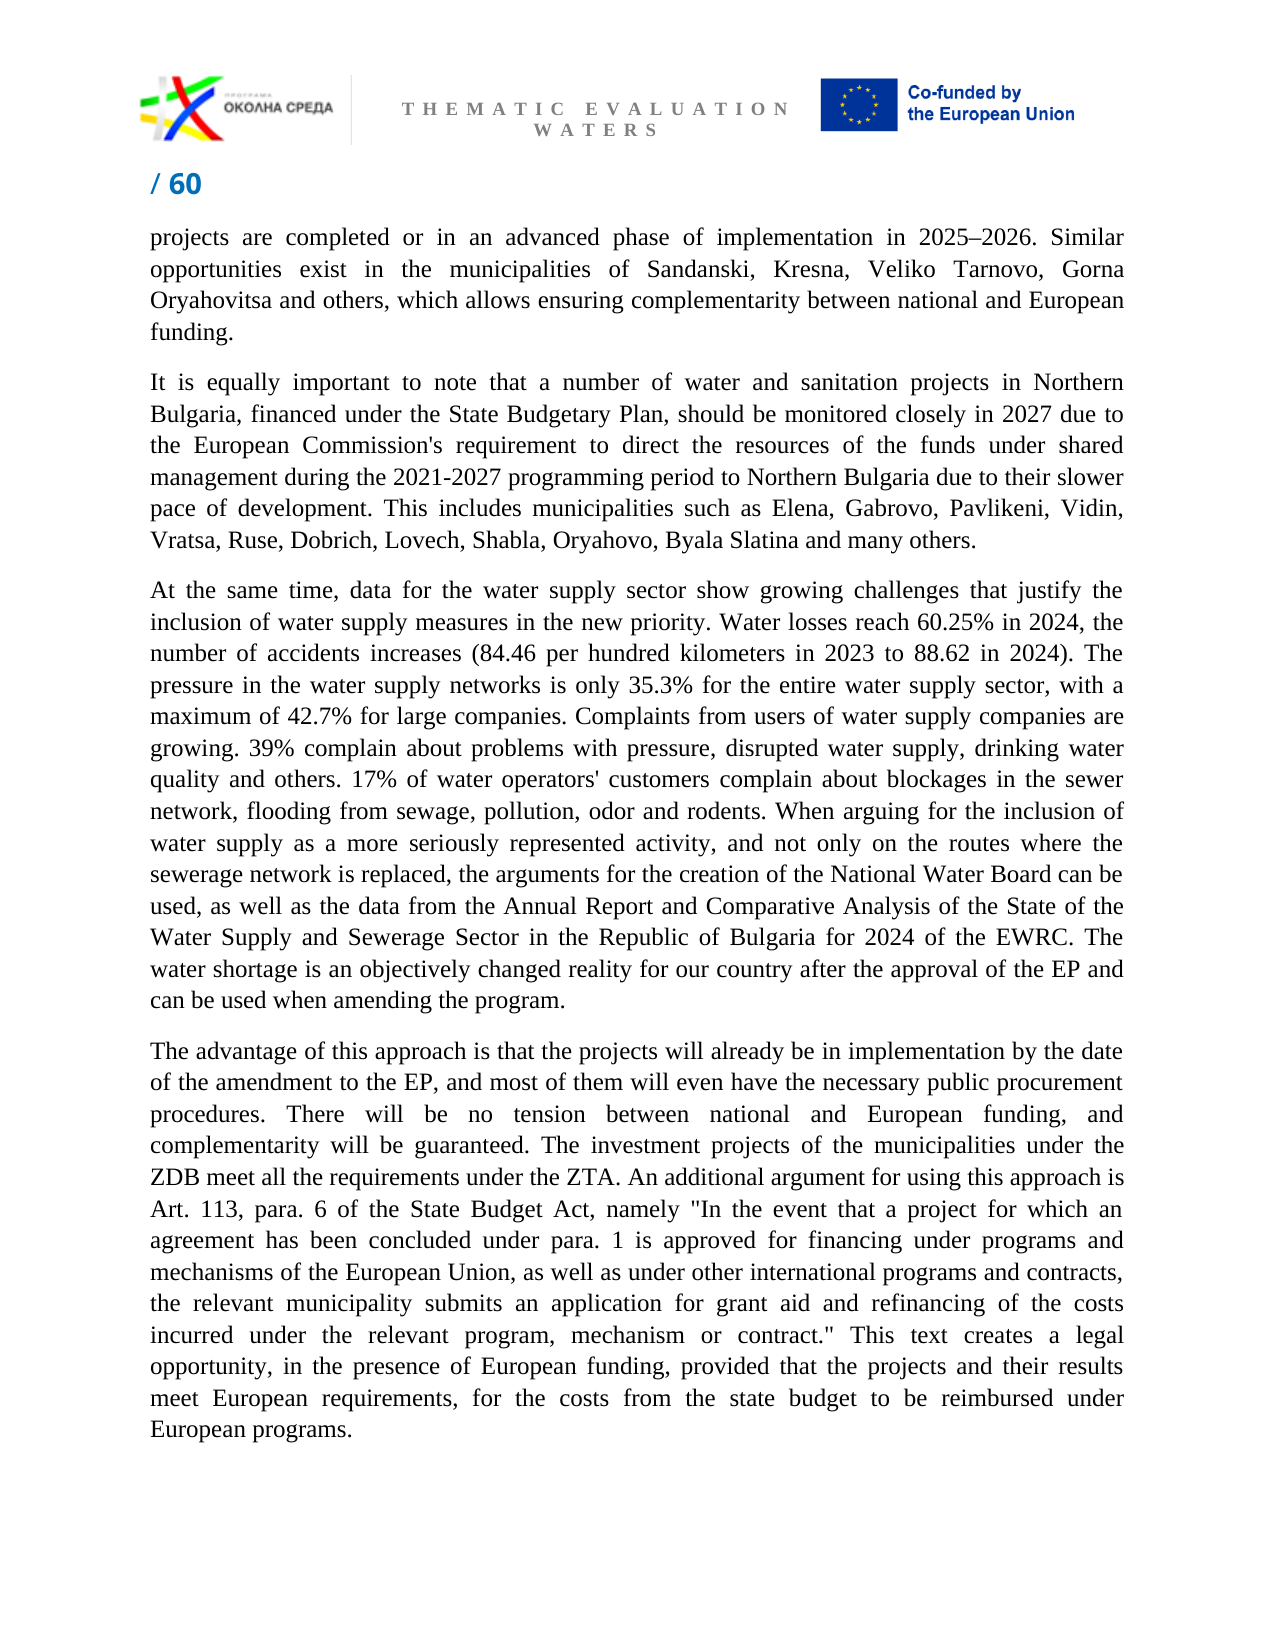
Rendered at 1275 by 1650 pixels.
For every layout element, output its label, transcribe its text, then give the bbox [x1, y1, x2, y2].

text At the same time, data for the water supply sector show growing challenges that justify the inclusion of water supply measures in the new priority. Water losses reach 60.25% in 2024, the number of accidents increases (84.46 per hundred kilometers in 2023 to 88.62 in 2024). The pressure in the water supply networks is only 35.3% for the entire water supply sector, with a maximum of 42.7% for large companies. Complaints from users of water supply companies are growing. 39% complain about problems with pressure, disrupted water supply, drinking water quality and others. 17% of water operators' customers complain about blockages in the sewer network, flooding from sewage, pollution, odor and rodents. When arguing for the inclusion of water supply as a more seriously represented activity, and not only on the routes where the sewerage network is replaced, the arguments for the creation of the National Water Board can be used, as well as the data from the Annual Report and Comparative Analysis of the State of the Water Supply and Sewerage Sector in the Republic of Bulgaria for 2024 of the EWRC. The water shortage is an objectively changed reality for our country after the approval of the EP and can be used when amending the program. [150, 575, 1125, 1014]
text It is equally important to note that a number of water and sanitation projects in Northern Bulgaria, financed under the State Budgetary Plan, should be monitored closely in 2027 due to the European Commission's requirement to direct the resources of the funds under shared management during the 2021-2027 programming period to Northern Bulgaria due to their slower pace of development. This includes municipalities such as Elena, Gabrovo, Pavlikeni, Vidin, Vratsa, Ruse, Dobrich, Lovech, Shabla, Oryahovo, Byala Slatina and many others. [150, 367, 1125, 554]
picture [817, 75, 1077, 135]
picture [123, 75, 353, 145]
text The advantage of this approach is that the projects will already be in implementation by the date of the amendment to the EP, and most of them will even have the necessary public procurement procedures. There will be no tension between national and European funding, and complementarity will be guaranteed. The investment projects of the municipalities under the ZDB meet all the requirements under the ZTA. An additional argument for using this approach is Art. 113, para. 6 of the State Budget Act, namely "In the event that a project for which an agreement has been concluded under para. 1 is approved for financing under programs and mechanisms of the European Union, as well as under other international programs and contracts, the relevant municipality submits an application for grant aid and refinancing of the costs incurred under the relevant program, mechanism or contract." This text creates a legal opportunity, in the presence of European funding, provided that the projects and their results meet European requirements, for the costs from the state budget to be reimbursed under European programs. [150, 1036, 1125, 1443]
